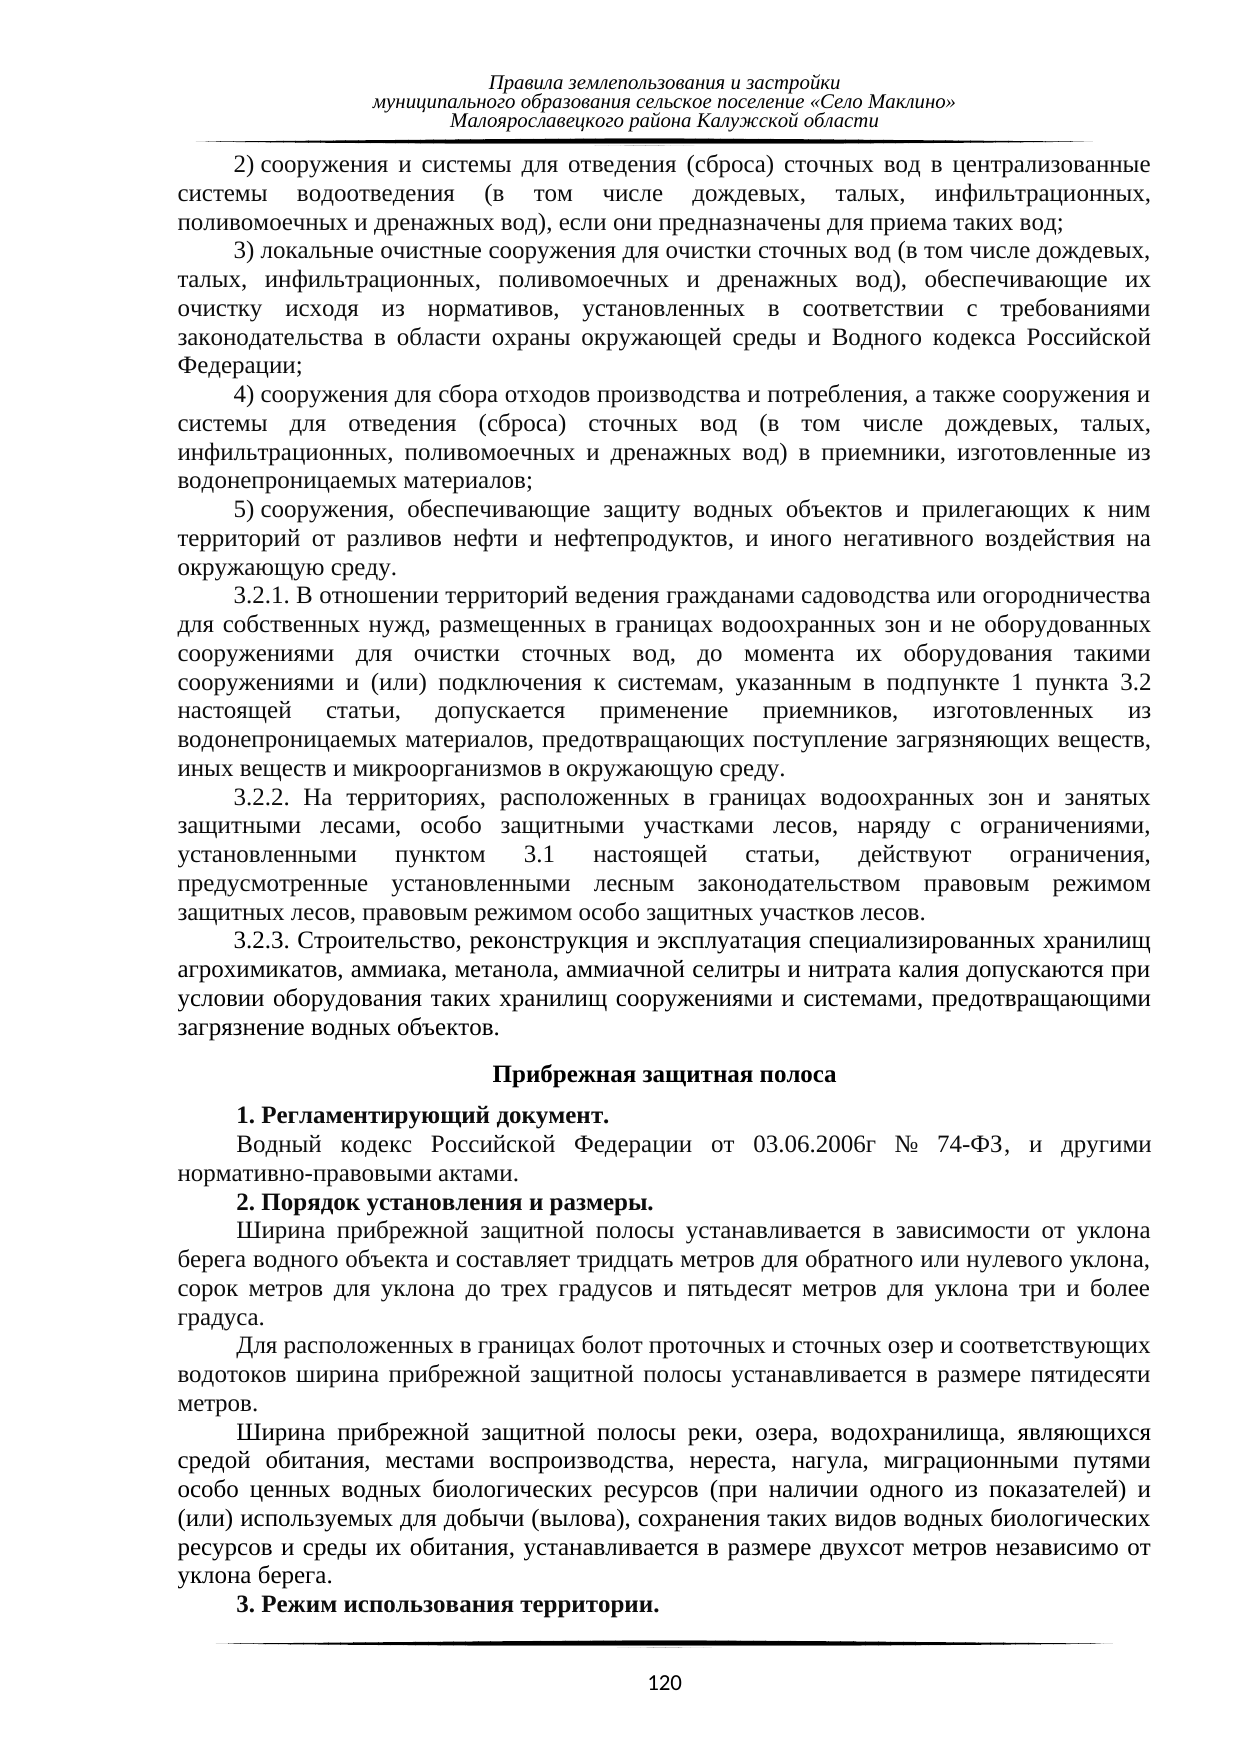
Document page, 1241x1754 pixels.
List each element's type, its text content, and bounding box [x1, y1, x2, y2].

text Прибрежная защитная полоса [177, 1059, 1152, 1088]
text 3. Режим использования территории. [177, 1589, 1152, 1618]
picture [195, 137, 1093, 146]
text 1. Регламентирующий документ. [177, 1100, 1152, 1129]
text 5) сооружения, обеспечивающие защиту водных объектов и прилегающих к ним территорий от разливов нефти и нефтепродуктов, и иного негативного воздействия на окружающую среду. [177, 494, 1152, 580]
text 2. Порядок установления и размеры. [177, 1187, 1152, 1215]
text 3.2.1. В отношении территорий ведения гражданами садоводства или огородничества для собственных нужд, размещенных в границах водоохранных зон и не оборудованных сооружениями для очистки сточных вод, до момента их оборудования такими сооружениями и (или) подключения к системам, указанным в подпункте 1 пункта 3.2 настоящей статьи, допускается применение приемников, изготовленных из водонепроницаемых материалов, предотвращающих поступление загрязняющих веществ, иных веществ и микроорганизмов в окружающую среду. [177, 580, 1152, 782]
text Для расположенных в границах болот проточных и сточных озер и соответствующих водотоков ширина прибрежной защитной полосы устанавливается в размере пятидесяти метров. [177, 1330, 1152, 1417]
text 3.2.2. На территориях, расположенных в границах водоохранных зон и занятых защитными лесами, особо защитными участками лесов, наряду с ограничениями, установленными пунктом 3.1 настоящей статьи, действуют ограничения, предусмотренные установленными лесным законодательством правовым режимом защитных лесов, правовым режимом особо защитных участков лесов. [177, 782, 1152, 925]
text 3.2.3. Строительство, реконструкция и эксплуатация специализированных хранилищ агрохимикатов, аммиака, метанола, аммиачной селитры и нитрата калия допускаются при условии оборудования таких хранилищ сооружениями и системами, предотвращающими загрязнение водных объектов. [177, 925, 1152, 1040]
text 4) сооружения для сбора отходов производства и потребления, а также сооружения и системы для отведения (сброса) сточных вод (в том числе дождевых, талых, инфильтрационных, поливомоечных и дренажных вод) в приемники, изготовленные из водонепроницаемых материалов; [177, 379, 1152, 494]
text Водный кодекс Российской Федерации от 03.06.2006г № 74-ФЗ, и другими нормативно-правовыми актами. [177, 1129, 1152, 1187]
picture [215, 1639, 1113, 1648]
text 2) сооружения и системы для отведения (сброса) сточных вод в централизованные системы водоотведения (в том числе дождевых, талых, инфильтрационных, поливомоечных и дренажных вод), если они предназначены для приема таких вод; [177, 149, 1152, 235]
text Ширина прибрежной защитной полосы устанавливается в зависимости от уклона берега водного объекта и составляет тридцать метров для обратного или нулевого уклона, сорок метров для уклона до трех градусов и пятьдесят метров для уклона три и более градуса. [177, 1215, 1152, 1330]
text Ширина прибрежной защитной полосы реки, озера, водохранилища, являющихся средой обитания, местами воспроизводства, нереста, нагула, миграционными путями особо ценных водных биологических ресурсов (при наличии одного из показателей) и (или) используемых для добычи (вылова), сохранения таких видов водных биологических ресурсов и среды их обитания, устанавливается в размере двухсот метров независимо от уклона берега. [177, 1417, 1152, 1589]
text 3) локальные очистные сооружения для очистки сточных вод (в том числе дождевых, талых, инфильтрационных, поливомоечных и дренажных вод), обеспечивающие их очистку исходя из нормативов, установленных в соответствии с требованиями законодательства в области охраны окружающей среды и Водного кодекса Российской Федерации; [177, 235, 1152, 379]
